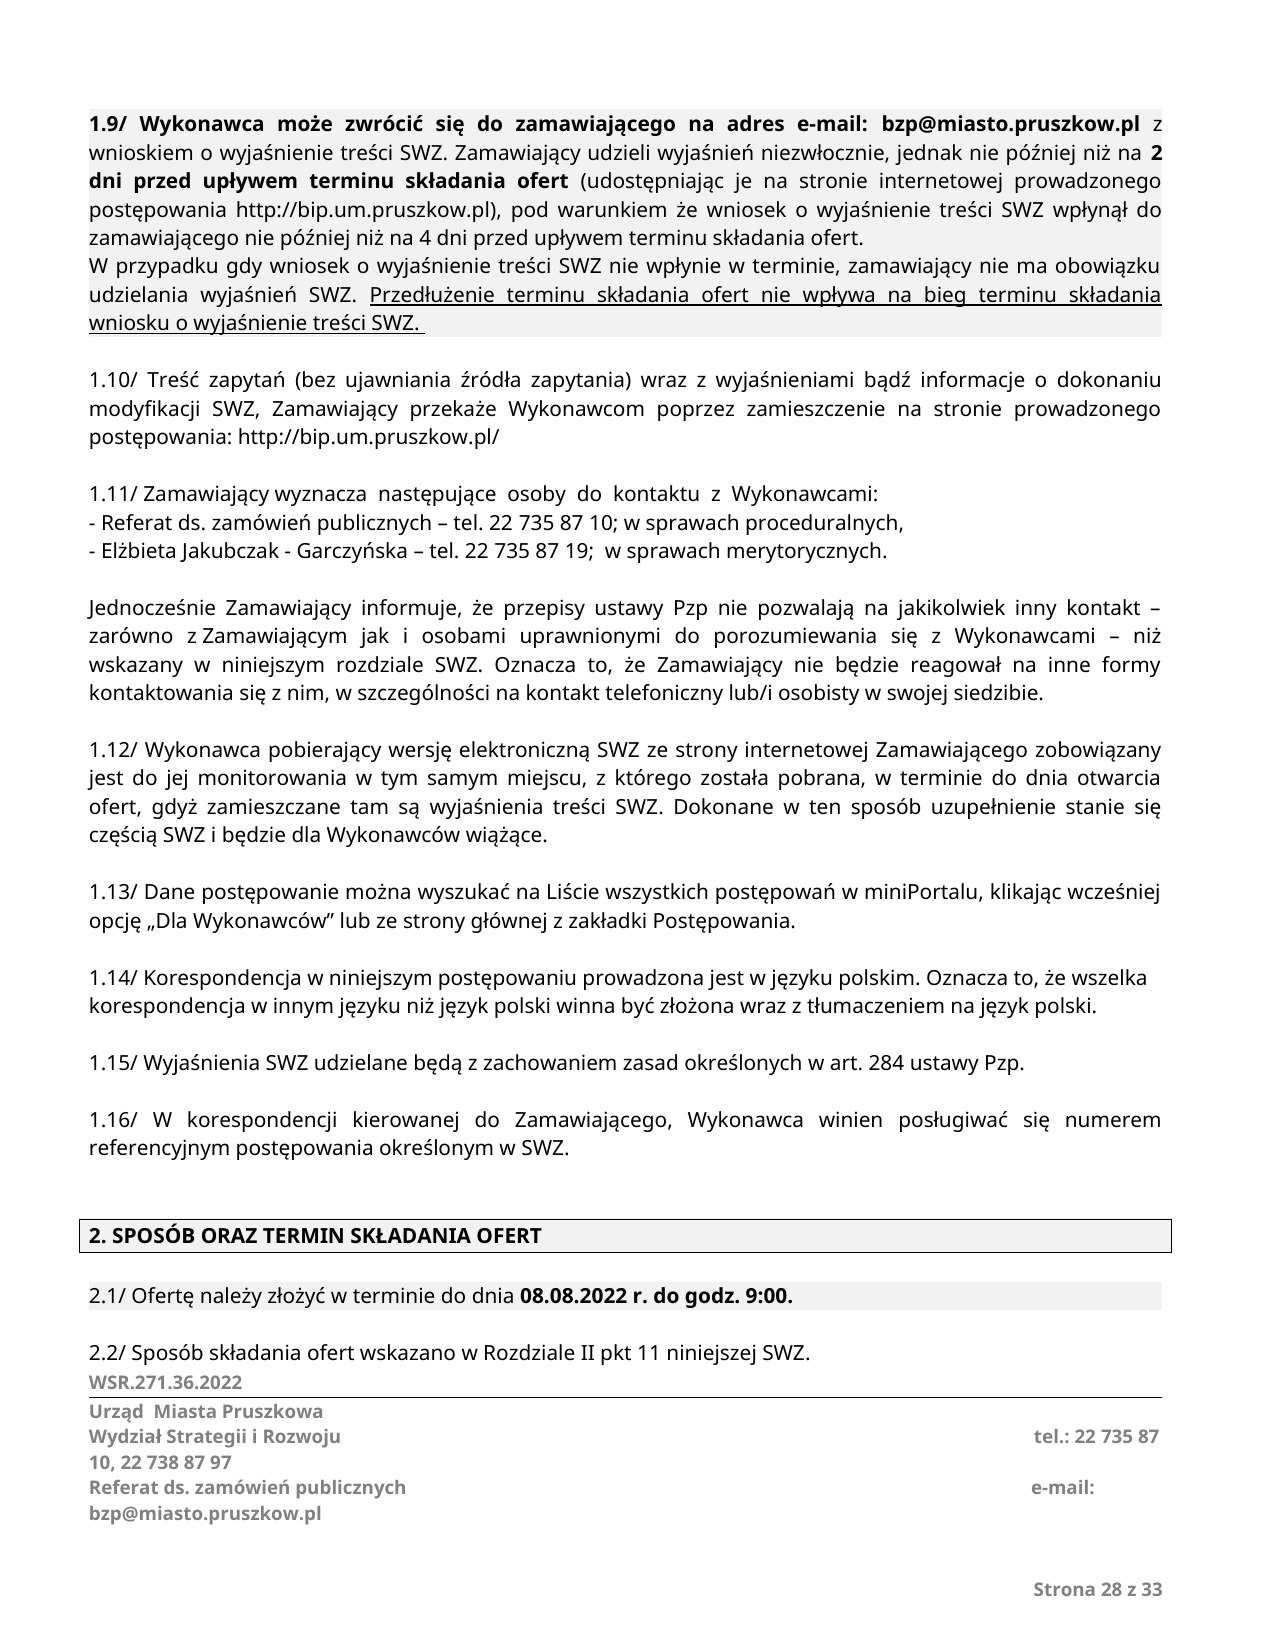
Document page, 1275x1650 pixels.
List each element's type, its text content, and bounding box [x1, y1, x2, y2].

text 2.2/ Sposób składania ofert wskazano w Rozdziale II pkt 11 niniejszej SWZ. [89, 1338, 1162, 1367]
text 2. SPOSÓB ORAZ TERMIN SKŁADANIA OFERT [80, 1220, 1171, 1252]
text 1.14/ Korespondencja w niniejszym postępowaniu prowadzona jest w języku polskim. Oznacza to, że wszelka korespondencja w innym języku niż język polski winna być złożona wraz z tłumaczeniem na język polski. [89, 963, 1162, 1019]
text 2.1/ Ofertę należy złożyć w terminie do dnia 08.08.2022 r. do godz. 9:00. [89, 1282, 1162, 1310]
text 1.16/ W korespondencji kierowanej do Zamawiającego, Wykonawca winien posługiwać się numerem referencyjnym postępowania określonym w SWZ. [89, 1105, 1162, 1162]
text 1.13/ Dane postępowanie można wyszukać na Liście wszystkich postępowań w miniPortalu, klikając wcześniej opcję „Dla Wykonawców” lub ze strony głównej z zakładki Postępowania. [89, 877, 1162, 934]
text - Referat ds. zamówień publicznych – tel. 22 735 87 10; w sprawach proceduralnych, [89, 508, 1162, 536]
text 1.10/ Treść zapytań (bez ujawniania źródła zapytania) wraz z wyjaśnieniami bądź informacje o dokonaniu modyfikacji SWZ, Zamawiający przekaże Wykonawcom poprzez zamieszczenie na stronie prowadzonego postępowania: http://bip.um.pruszkow.pl/ [89, 365, 1162, 451]
text 1.9/ Wykonawca może zwrócić się do zamawiającego na adres e-mail: bzp@miasto.pruszkow.pl z wnioskiem o wyjaśnienie treści SWZ. Zamawiający udzieli wyjaśnień niezwłocznie, jednak nie później niż na 2 dni przed upływem terminu składania ofert (udostępniając je na stronie internetowej prowadzonego postępowania http://bip.um.pruszkow.pl), pod warunkiem że wniosek o wyjaśnienie treści SWZ wpłynął do zamawiającego nie później niż na 4 dni przed upływem terminu składania ofert. [89, 109, 1162, 252]
text - Elżbieta Jakubczak - Garczyńska – tel. 22 735 87 19; w sprawach merytorycznych. [89, 536, 1162, 564]
text 1.15/ Wyjaśnienia SWZ udzielane będą z zachowaniem zasad określonych w art. 284 ustawy Pzp. [89, 1048, 1162, 1076]
text W przypadku gdy wniosek o wyjaśnienie treści SWZ nie wpłynie w terminie, zamawiający nie ma obowiązku udzielania wyjaśnień SWZ. Przedłużenie terminu składania ofert nie wpływa na bieg terminu składania wniosku o wyjaśnienie treści SWZ. [89, 252, 1162, 337]
text Jednocześnie Zamawiający informuje, że przepisy ustawy Pzp nie pozwalają na jakikolwiek inny kontakt – zarówno z Zamawiającym jak i osobami uprawnionymi do porozumiewania się z Wykonawcami – niż wskazany w niniejszym rozdziale SWZ. Oznacza to, że Zamawiający nie będzie reagował na inne formy kontaktowania się z nim, w szczególności na kontakt telefoniczny lub/i osobisty w swojej siedzibie. [89, 593, 1162, 707]
text 1.11/ Zamawiający wyznacza następujące osoby do kontaktu z Wykonawcami: [89, 479, 1162, 508]
text 1.12/ Wykonawca pobierający wersję elektroniczną SWZ ze strony internetowej Zamawiającego zobowiązany jest do jej monitorowania w tym samym miejscu, z którego została pobrana, w terminie do dnia otwarcia ofert, gdyż zamieszczane tam są wyjaśnienia treści SWZ. Dokonane w ten sposób uzupełnienie stanie się częścią SWZ i będzie dla Wykonawców wiążące. [89, 735, 1162, 849]
